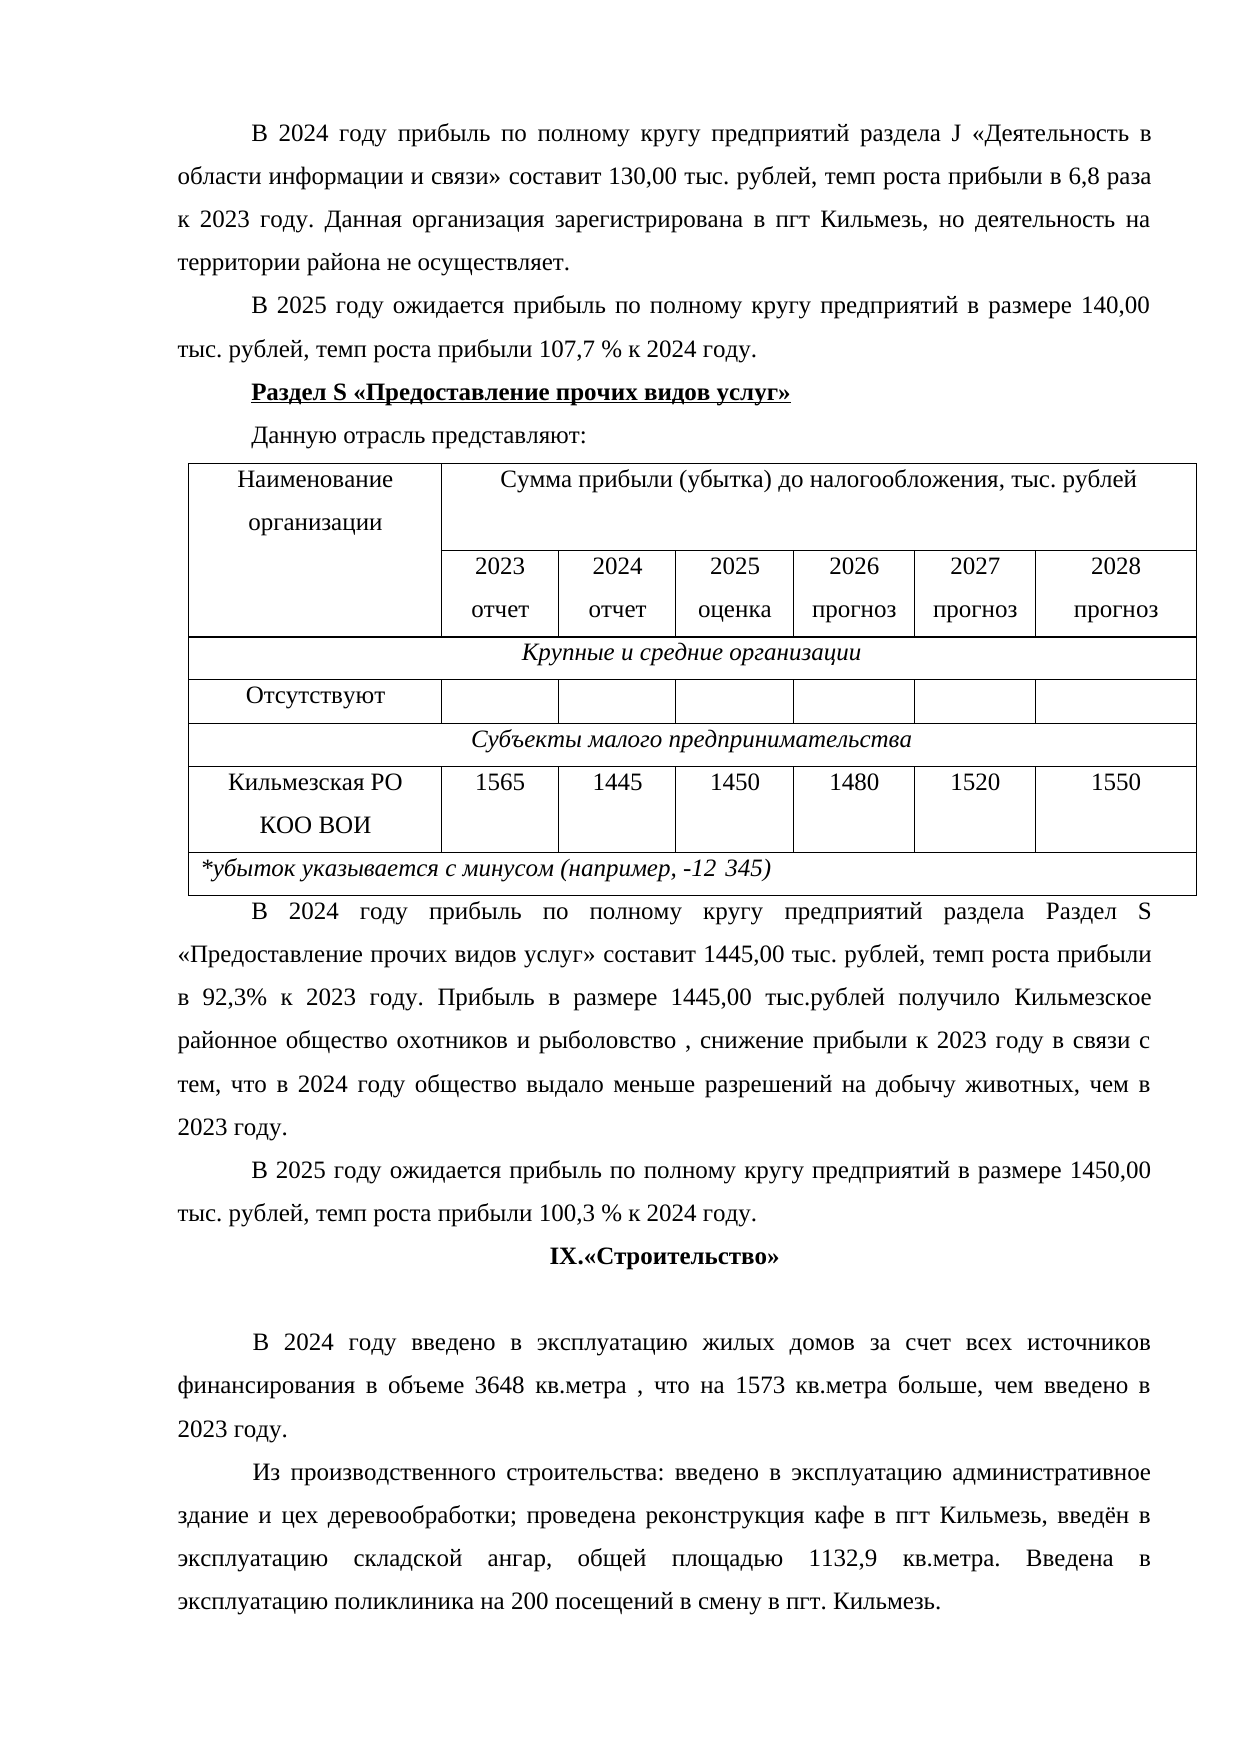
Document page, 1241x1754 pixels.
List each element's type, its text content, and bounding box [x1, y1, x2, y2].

table_cell *убыток указывается с минусом (например, -12 345) [189, 853, 1196, 895]
table_cell [442, 680, 558, 723]
table_cell 2024 отчет [559, 551, 675, 636]
table_cell [794, 680, 914, 723]
table_cell 2023 отчет [442, 551, 558, 636]
table_cell 1520 [915, 767, 1035, 852]
table_cell Крупные и средние организации [189, 638, 1196, 679]
table_cell [559, 680, 675, 723]
table_cell 1450 [676, 767, 793, 852]
table_cell 1480 [794, 767, 914, 852]
table_header Наименование организации [189, 464, 441, 636]
table_cell [1036, 680, 1196, 723]
table_cell 2025 оценка [676, 551, 793, 636]
table_cell 1565 [442, 767, 558, 852]
table_cell 2027 прогноз [915, 551, 1035, 636]
text В 2025 году ожидается прибыль по полному кругу предприятий в размере 1450,00 тыс. рублей, темп роста прибыли 100,3 % к 2024 году. [177, 1155, 1152, 1227]
table_cell Кильмезская РО КОО ВОИ [189, 767, 441, 852]
text Из производственного строительства: введено в эксплуатацию административное здание и цех деревообработки; проведена реконструкция кафе в пгт Кильмезь, введён в эксплуатацию складской ангар, общей площадью 1132,9 кв.метра. Введена в эксплуатацию поликлиника на 200 посещений в смену в пгт. Кильмезь. [177, 1457, 1152, 1615]
text В 2024 году прибыль по полному кругу предприятий раздела Раздел S «Предоставление прочих видов услуг» составит 1445,00 тыс. рублей, темп роста прибыли в 92,3% к 2023 году. Прибыль в размере 1445,00 тыс.рублей получило Кильмезское районное общество охотников и рыболовство , снижение прибыли к 2023 году в связи с тем, что в 2024 году общество выдало меньше разрешений на добычу животных, чем в 2023 году. [177, 896, 1152, 1141]
text Данную отрасль представляют: [177, 420, 1152, 449]
table_cell 1550 [1036, 767, 1196, 852]
table_cell 2026 прогноз [794, 551, 914, 636]
table_cell 1445 [559, 767, 675, 852]
table_cell [915, 680, 1035, 723]
text В 2024 году прибыль по полному кругу предприятий раздела J «Деятельность в области информации и связи» составит 130,00 тыс. рублей, темп роста прибыли в 6,8 раза к 2023 году. Данная организация зарегистрирована в пгт Кильмезь, но деятельность на территории района не осуществляет. [177, 118, 1152, 276]
text Раздел S «Предоставление прочих видов услуг» [177, 377, 1152, 406]
text IX.«Строительство» [177, 1241, 1152, 1270]
table_cell Отсутствуют [189, 680, 441, 723]
table_cell 2028 прогноз [1036, 551, 1196, 636]
table_cell Субъекты малого предпринимательства [189, 724, 1196, 766]
text В 2025 году ожидается прибыль по полному кругу предприятий в размере 140,00 тыс. рублей, темп роста прибыли 107,7 % к 2024 году. [177, 291, 1152, 362]
text В 2024 году введено в эксплуатацию жилых домов за счет всех источников финансирования в объеме 3648 кв.метра , что на 1573 кв.метра больше, чем введено в 2023 году. [177, 1327, 1152, 1442]
table_header Сумма прибыли (убытка) до налогообложения, тыс. рублей [442, 464, 1196, 550]
table_cell [676, 680, 793, 723]
